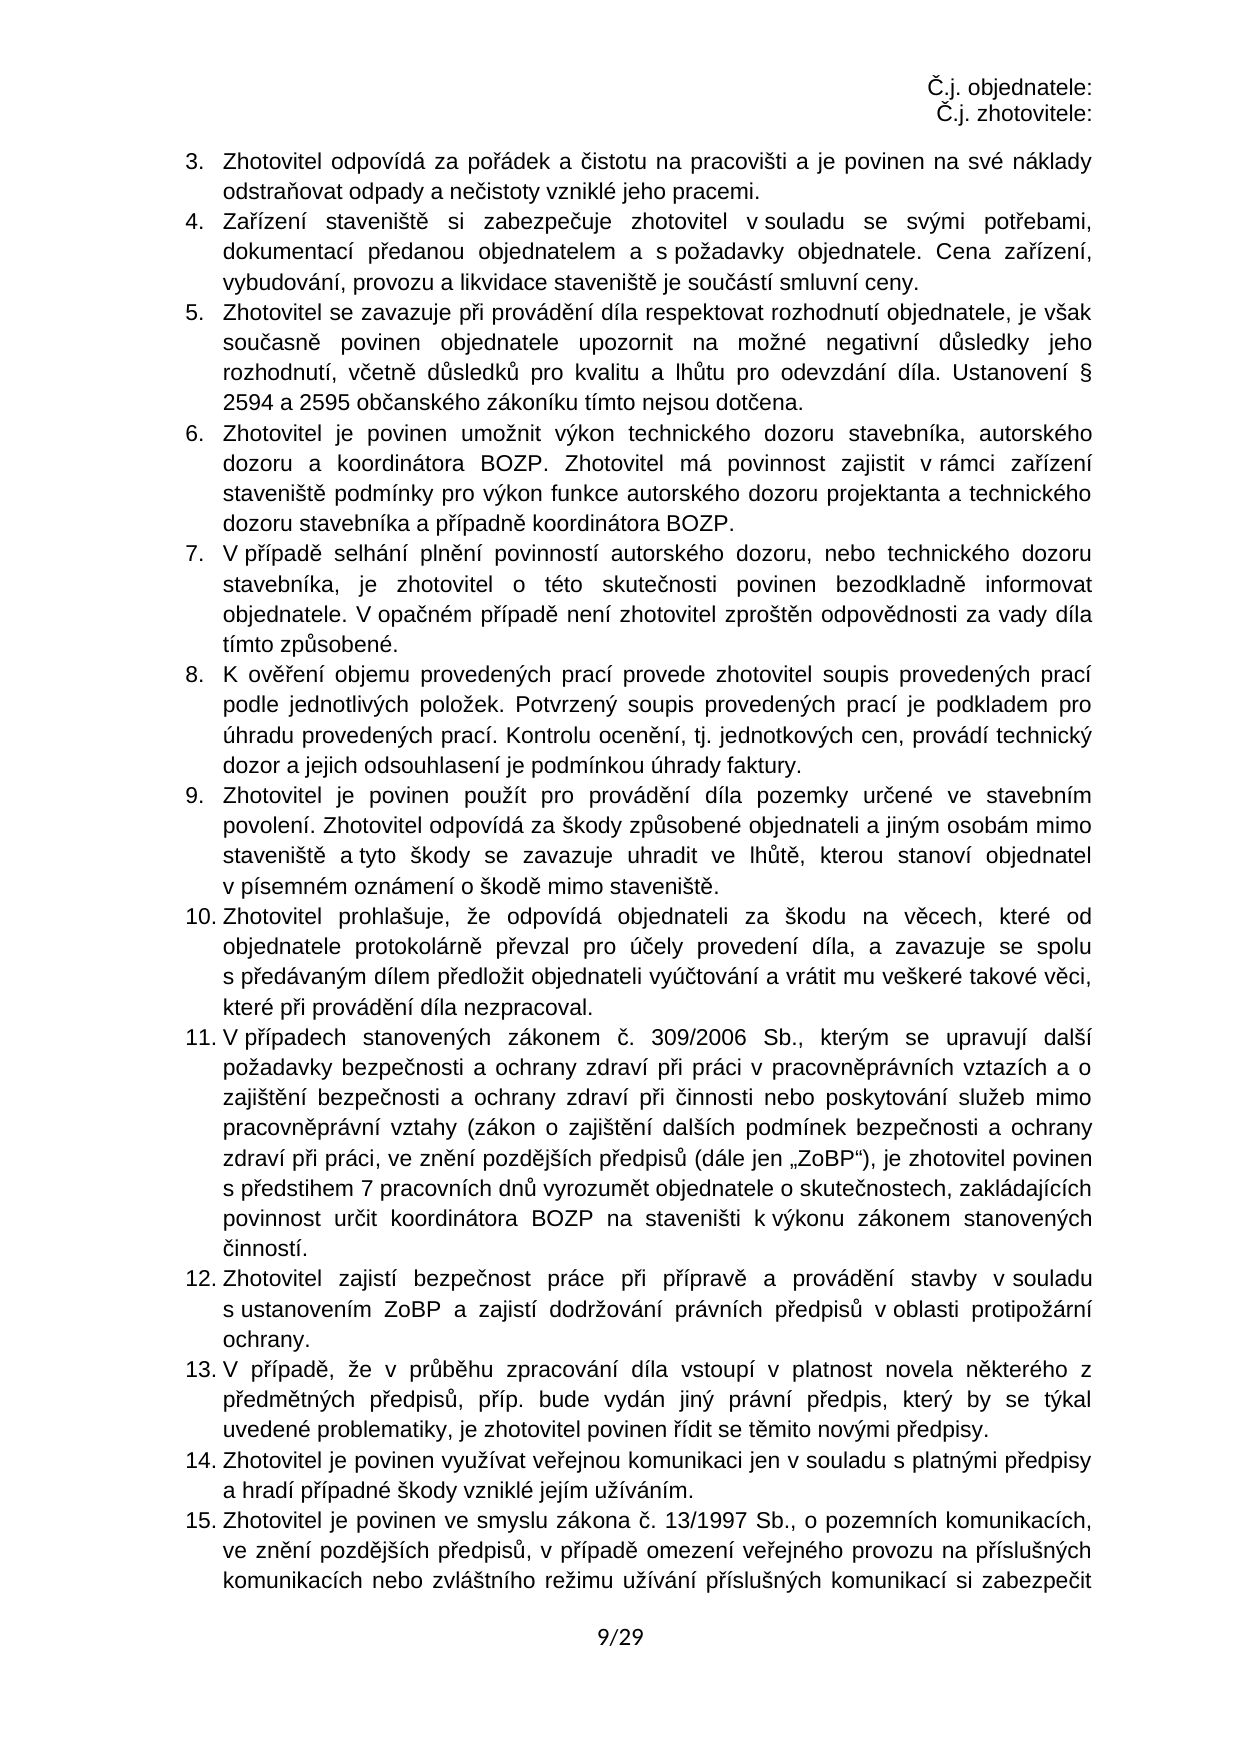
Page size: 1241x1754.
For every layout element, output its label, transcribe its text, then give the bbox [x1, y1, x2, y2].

list Zhotovitel zajistí bezpečnost práce při přípravě a provádění stavby v souladu s ustanovením ZoBP a zajistí dodržování právních předpisů v oblasti protipožární ochrany. [185, 1265, 1092, 1352]
list Zhotovitel je povinen umožnit výkon technického dozoru stavebníka, autorského dozoru a koordinátora BOZP. Zhotovitel má povinnost zajistit v rámci zařízení staveniště podmínky pro výkon funkce autorského dozoru projektanta a technického dozoru stavebníka a případně koordinátora BOZP. [185, 419, 1092, 537]
list V případě, že v průběhu zpracování díla vstoupí v platnost novela některého z předmětných předpisů, příp. bude vydán jiný právní předpis, který by se týkal uvedené problematiky, je zhotovitel povinen řídit se těmito novými předpisy. [185, 1356, 1092, 1443]
list K ověření objemu provedených prací provede zhotovitel soupis provedených prací podle jednotlivých položek. Potvrzený soupis provedených prací je podkladem pro úhradu provedených prací. Kontrolu ocenění, tj. jednotkových cen, provádí technický dozor a jejich odsouhlasení je podmínkou úhrady faktury. [185, 661, 1092, 778]
list Zhotovitel prohlašuje, že odpovídá objednateli za škodu na věcech, které od objednatele protokolárně převzal pro účely provedení díla, a zavazuje se spolu s předávaným dílem předložit objednateli vyúčtování a vrátit mu veškeré takové věci, které při provádění díla nezpracoval. [185, 903, 1092, 1020]
list V případě selhání plnění povinností autorského dozoru, nebo technického dozoru stavebníka, je zhotovitel o této skutečnosti povinen bezodkladně informovat objednatele. V opačném případě není zhotovitel zproštěn odpovědnosti za vady díla tímto způsobené. [185, 540, 1092, 657]
list Zhotovitel se zavazuje při provádění díla respektovat rozhodnutí objednatele, je však současně povinen objednatele upozornit na možné negativní důsledky jeho rozhodnutí, včetně důsledků pro kvalitu a lhůtu pro odevzdání díla. Ustanovení § 2594 a 2595 občanského zákoníku tímto nejsou dotčena. [185, 299, 1092, 416]
list V případech stanovených zákonem č. 309/2006 Sb., kterým se upravují další požadavky bezpečnosti a ochrany zdraví při práci v pracovněprávních vztazích a o zajištění bezpečnosti a ochrany zdraví při činnosti nebo poskytování služeb mimo pracovněprávní vztahy (zákon o zajištění dalších podmínek bezpečnosti a ochrany zdraví při práci, ve znění pozdějších předpisů (dále jen „ZoBP“), je zhotovitel povinen s předstihem 7 pracovních dnů vyrozumět objednatele o skutečnostech, zakládajících povinnost určit koordinátora BOZP na staveništi k výkonu zákonem stanovených činností. [185, 1024, 1092, 1262]
list Zhotovitel odpovídá za pořádek a čistotu na pracovišti a je povinen na své náklady odstraňovat odpady a nečistoty vzniklé jeho pracemi. [185, 148, 1092, 204]
list Zhotovitel je povinen využívat veřejnou komunikaci jen v souladu s platnými předpisy a hradí případné škody vzniklé jejím užíváním. [185, 1447, 1092, 1503]
list Zhotovitel je povinen použít pro provádění díla pozemky určené ve stavebním povolení. Zhotovitel odpovídá za škody způsobené objednateli a jiným osobám mimo staveniště a tyto škody se zavazuje uhradit ve lhůtě, kterou stanoví objednatel v písemném oznámení o škodě mimo staveniště. [185, 782, 1092, 899]
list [185, 1507, 1092, 1594]
list Zařízení staveniště si zabezpečuje zhotovitel v souladu se svými potřebami, dokumentací předanou objednatelem a s požadavky objednatele. Cena zařízení, vybudování, provozu a likvidace staveniště je součástí smluvní ceny. [185, 208, 1092, 295]
